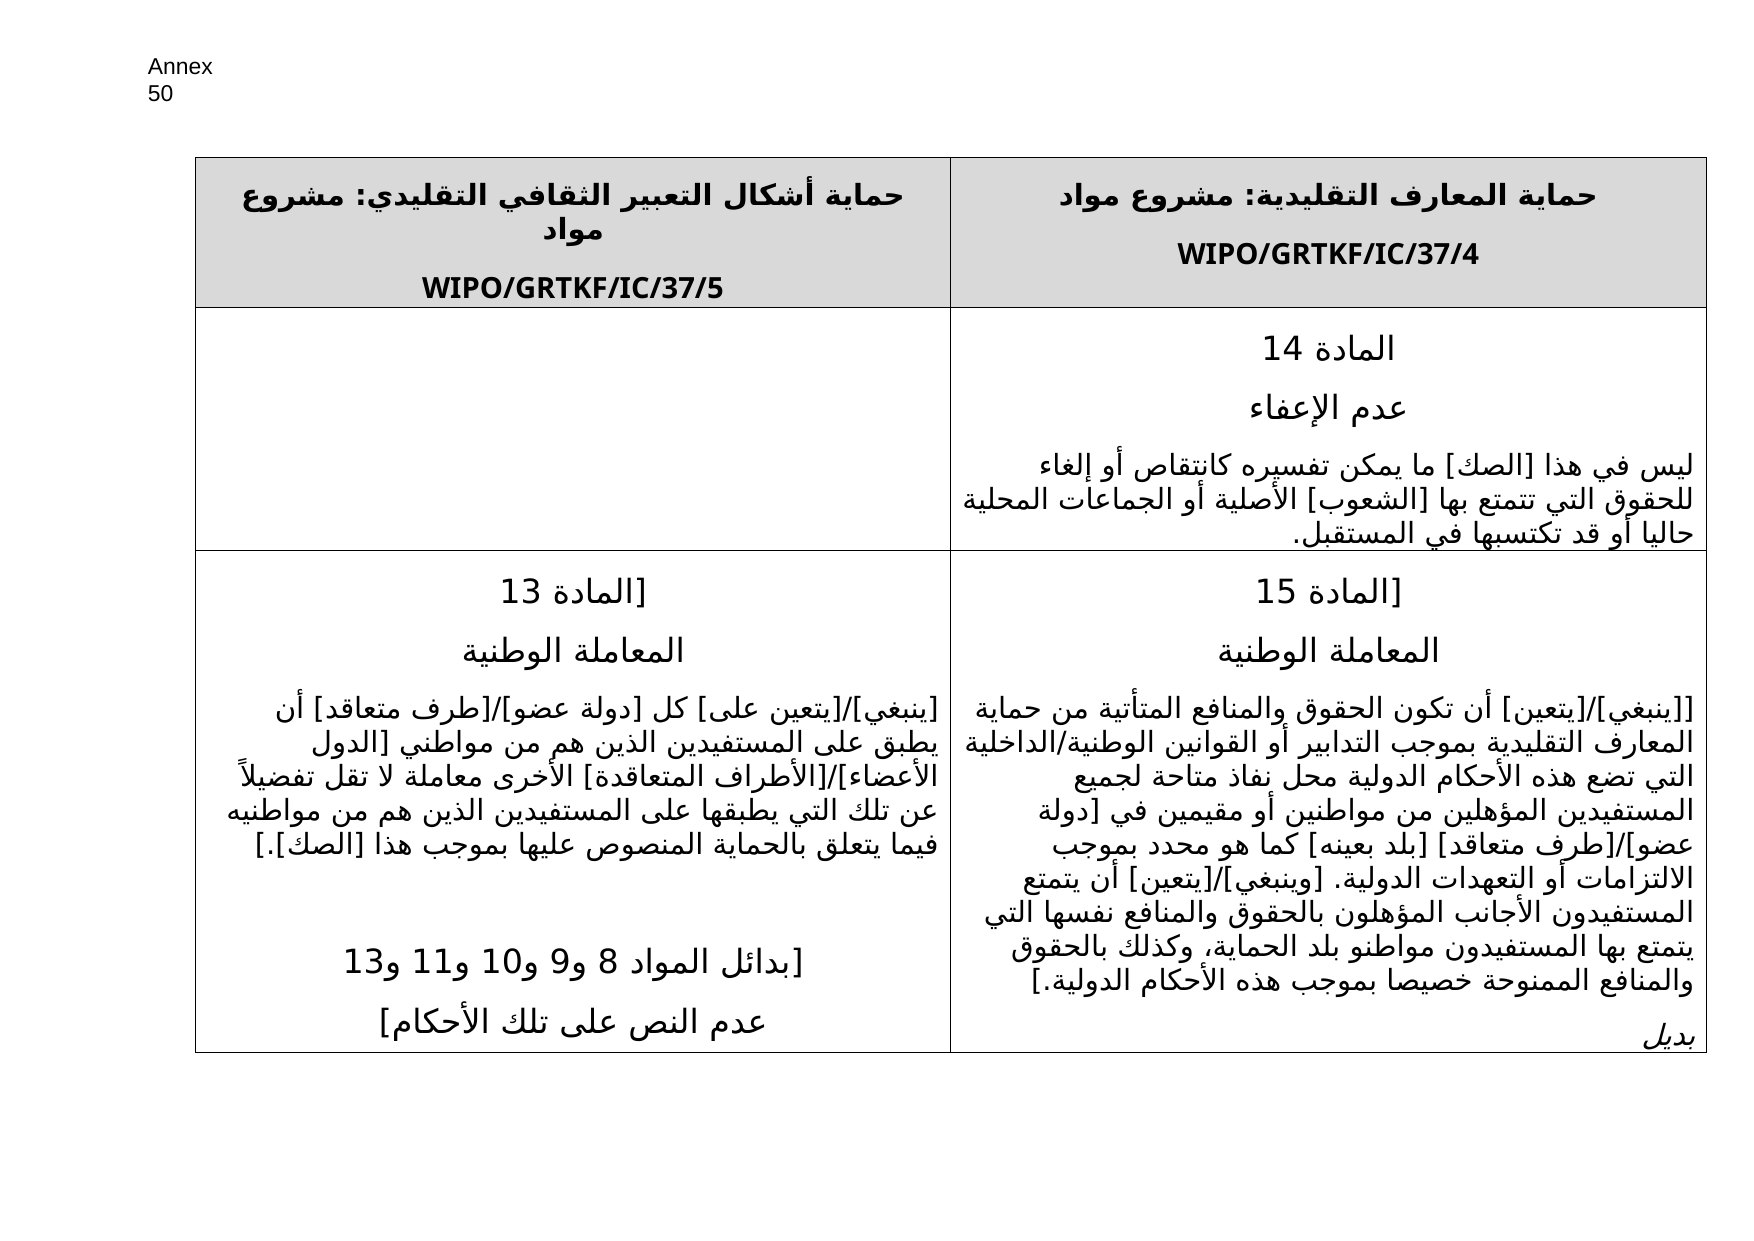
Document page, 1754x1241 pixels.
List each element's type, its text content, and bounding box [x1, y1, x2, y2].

table_header حماية أشكال التعبير الثقافي التقليدي: مشروع مواد WIPO/GRTKF/IC/37/5 [196, 158, 950, 307]
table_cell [951, 551, 1706, 1052]
table_header حماية المعارف التقليدية: مشروع مواد WIPO/GRTKF/IC/37/4 [951, 158, 1706, 307]
table_cell المادة 14 عدم الإعفاء ليس في هذا [الصك] ما يمكن تفسيره كانتقاص أو إلغاء للحقوق التي تتمتع بها [الشعوب] الأصلية أو الجماعات المحلية حاليا أو قد تكتسبها في المستقبل. [951, 308, 1706, 550]
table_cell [196, 551, 950, 1052]
table_cell [196, 308, 950, 550]
